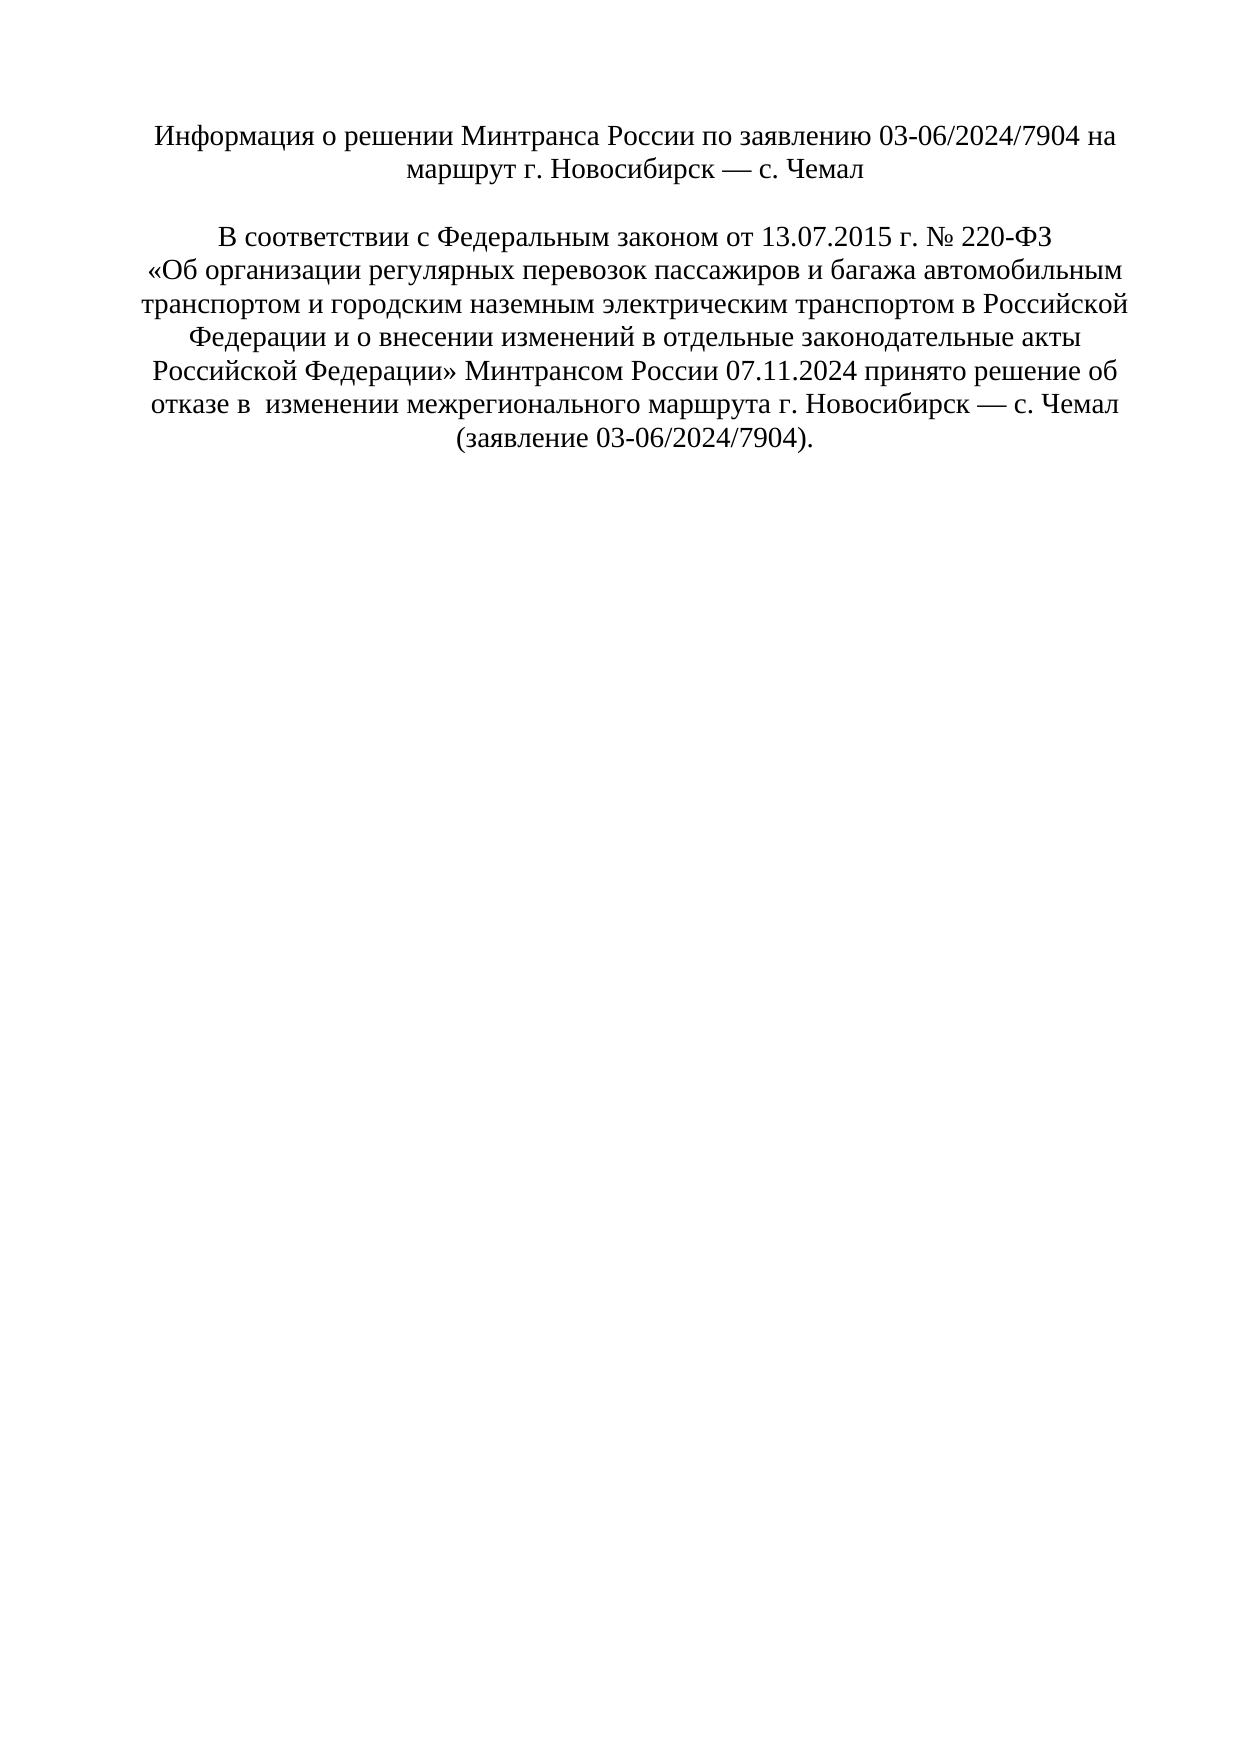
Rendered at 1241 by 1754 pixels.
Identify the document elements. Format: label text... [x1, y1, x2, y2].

text В соответствии с Федеральным законом от 13.07.2015 г. № 220-ФЗ «Об организации регулярных перевозок пассажиров и багажа автомобильным транспортом и городским наземным электрическим транспортом в Российской Федерации и о внесении изменений в отдельные законодательные акты Российской Федерации» Минтрансом России 07.11.2024 принято решение об отказе в изменении межрегионального маршрута г. Новосибирск — с. Чемал (заявление 03-06/2024/7904). [118, 219, 1152, 453]
text Информация о решении Минтранса России по заявлению 03-06/2024/7904 на маршрут г. Новосибирск — с. Чемал [118, 118, 1152, 185]
